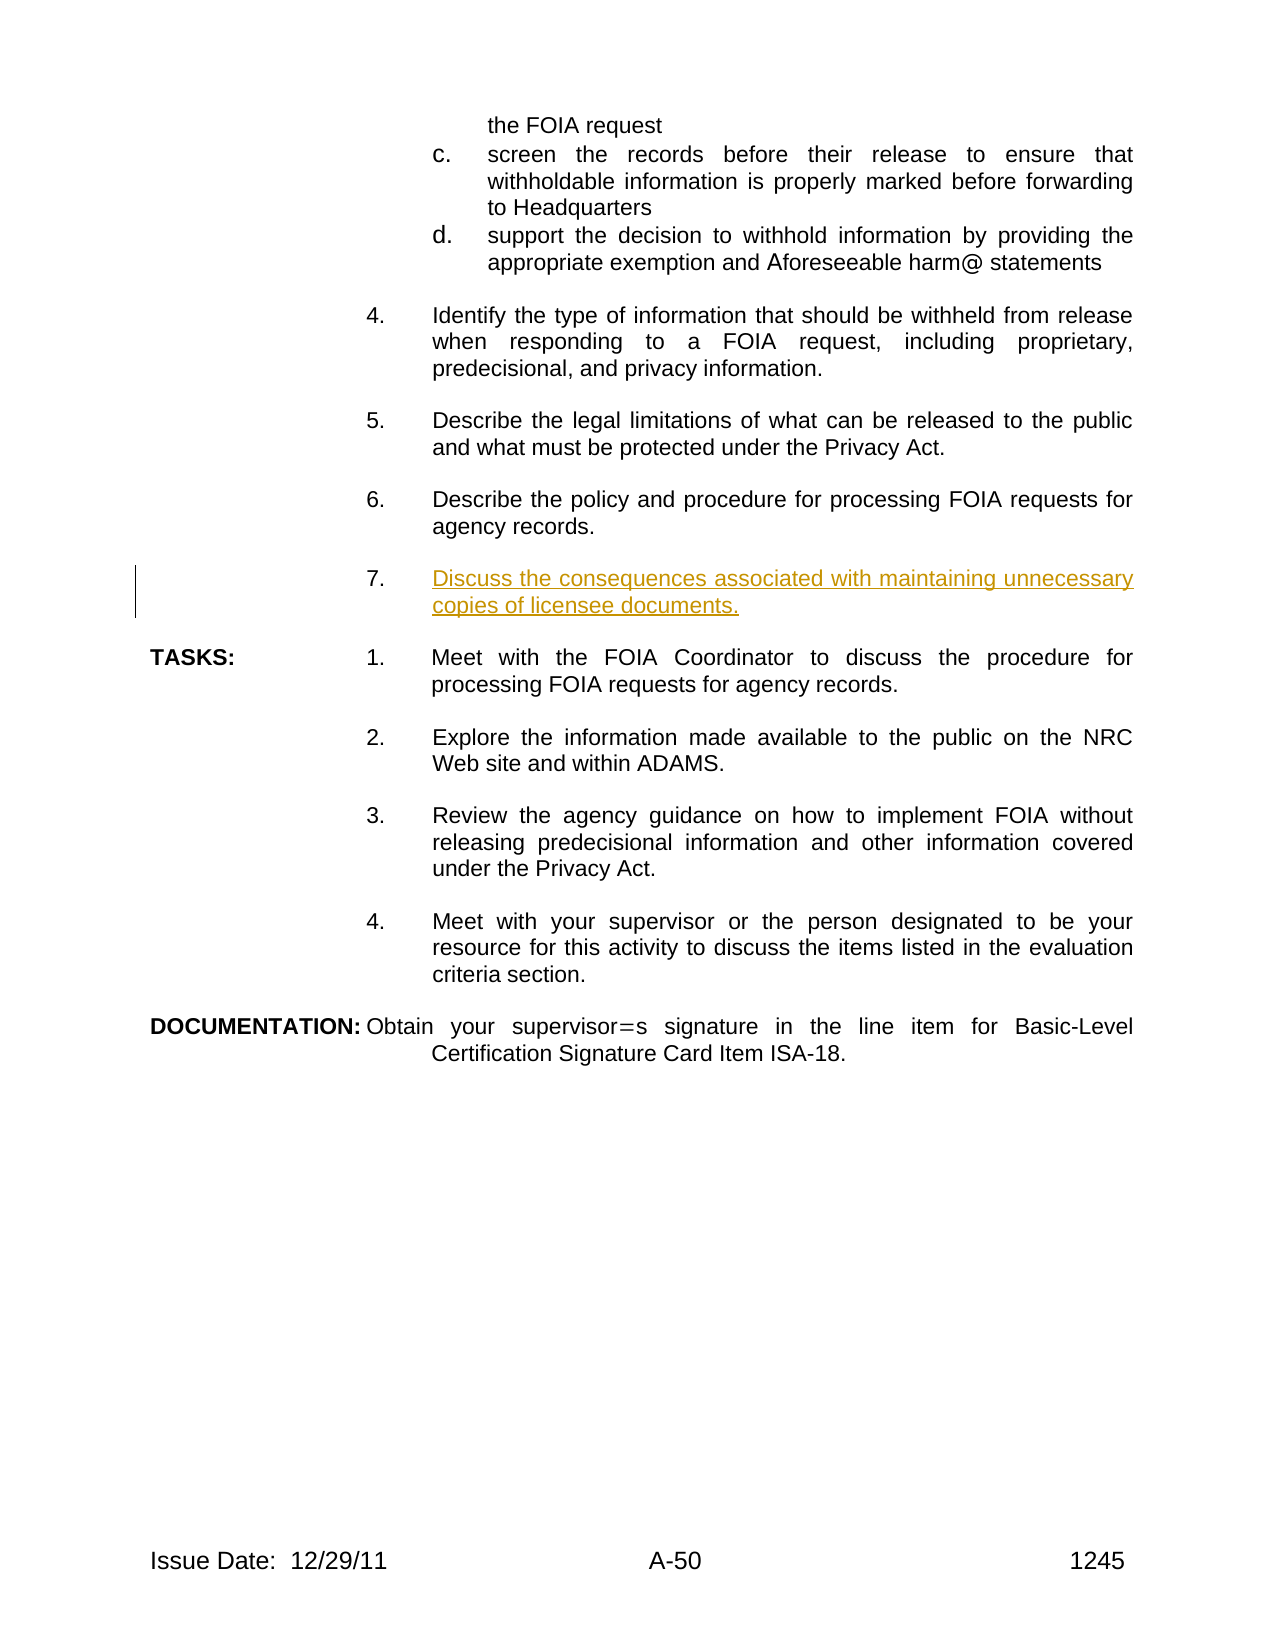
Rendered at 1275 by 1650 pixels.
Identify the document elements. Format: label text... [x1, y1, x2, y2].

text TASKS: 1. Meet with the FOIA Coordinator to discuss the procedure for processing FOIA requests for agency records. [150, 644, 1134, 697]
list Identify the type of information that should be withheld from release when responding to a FOIA request, including proprietary, predecisional, and privacy information. [366, 302, 1134, 381]
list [432, 112, 1134, 139]
text DOCUMENTATION: Obtain your supervisors signature in the line item for Basic-Level Certification Signature Card Item ISA-18. [150, 1013, 1134, 1066]
list Describe the policy and procedure for processing FOIA requests for agency records. [366, 486, 1134, 539]
list Review the agency guidance on how to implement FOIA without releasing predecisional information and other information covered under the Privacy Act. [366, 802, 1134, 882]
list Explore the information made available to the public on the NRC Web site and within ADAMS. [366, 723, 1134, 776]
list Meet with your supervisor or the person designated to be your resource for this activity to discuss the items listed in the evaluation criteria section. [366, 908, 1134, 987]
list Describe the legal limitations of what can be released to the public and what must be protected under the Privacy Act. [366, 407, 1134, 460]
list support the decision to withhold information by providing the appropriate exemption and foreseeable harm statements [432, 220, 1134, 275]
list screen the records before their release to ensure that withholdable information is properly marked before forwarding to Headquarters [432, 139, 1134, 220]
